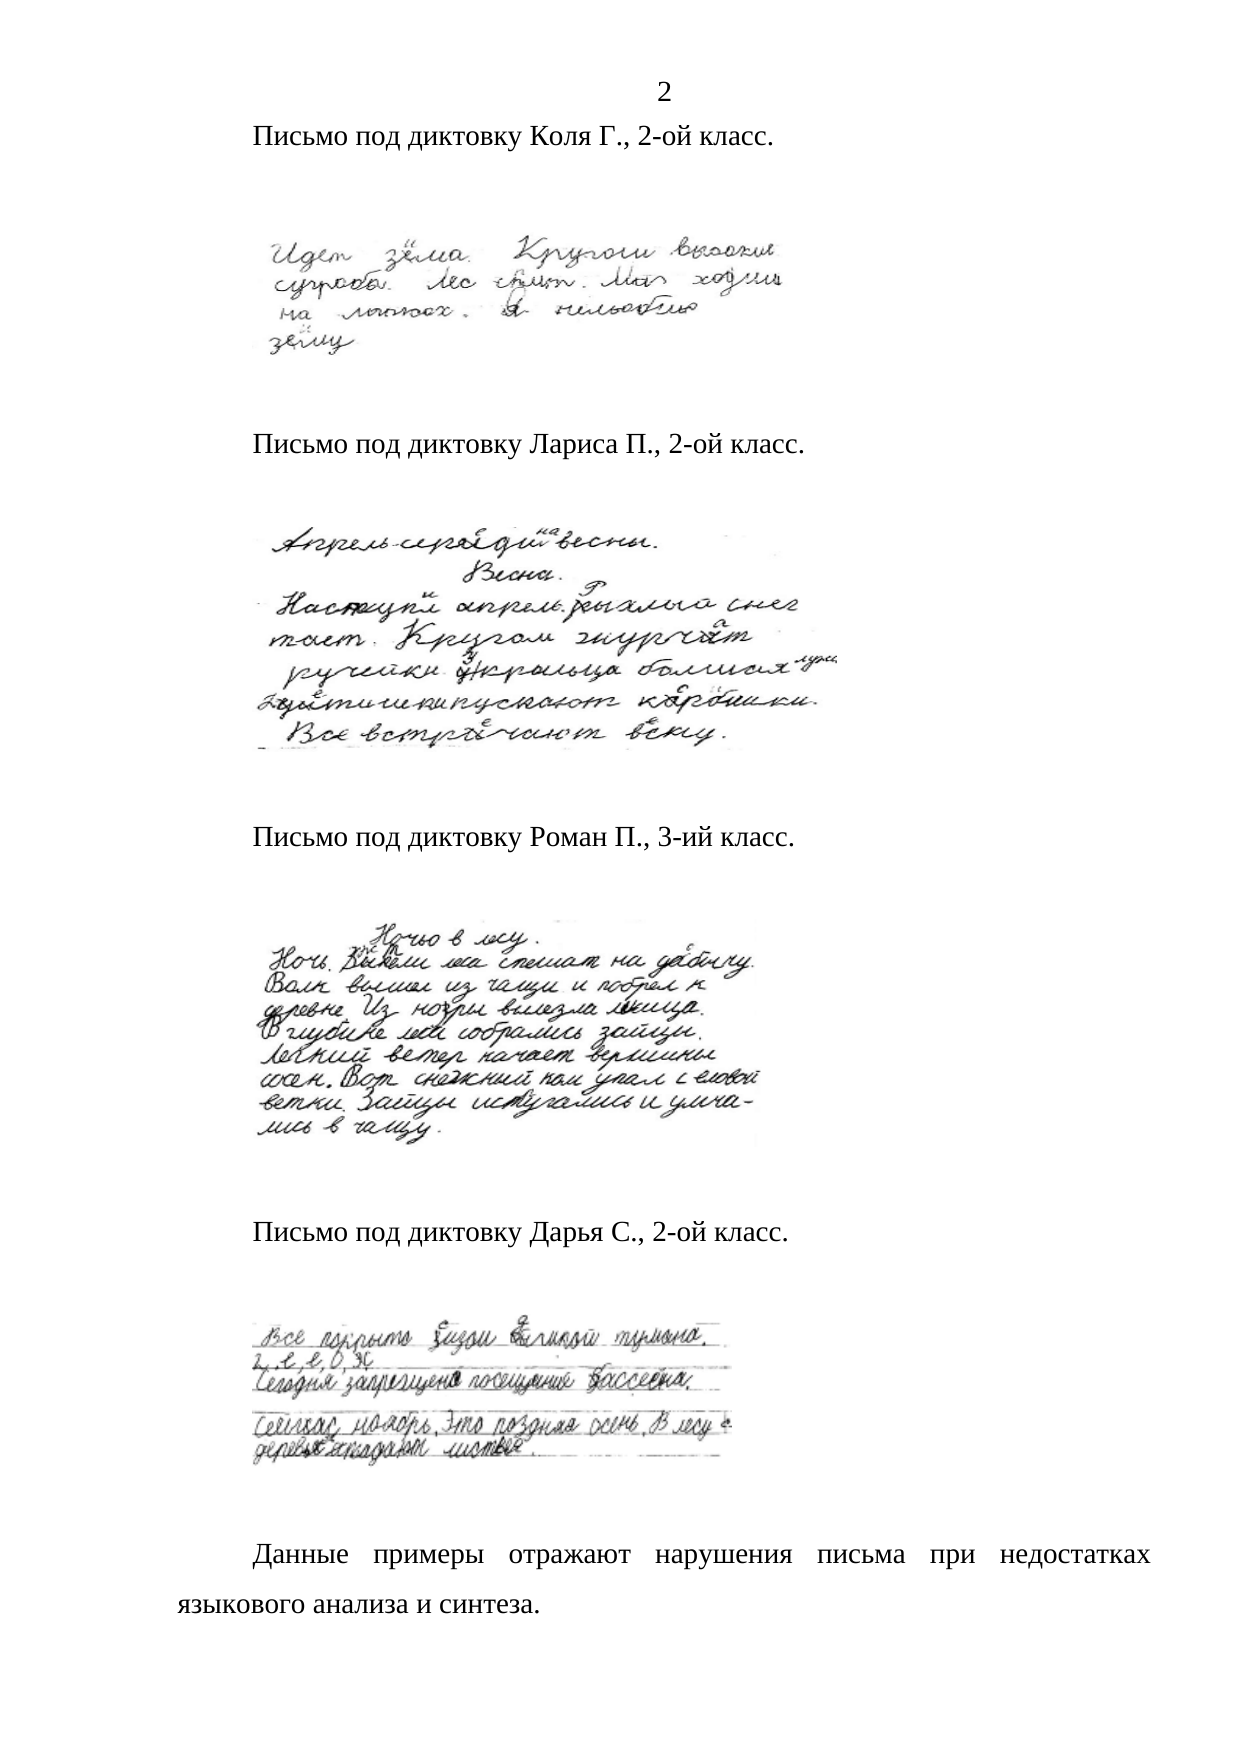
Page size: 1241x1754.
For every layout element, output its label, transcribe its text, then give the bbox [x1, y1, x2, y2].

text Письмо под диктовку Дарья С., 2-ой класс. [177, 1214, 1152, 1247]
text Данные примеры отражают нарушения письма при недостатках языкового анализа и синтеза. [177, 1536, 1152, 1620]
text Письмо под диктовку Лариса П., 2-ой класс. [177, 427, 1152, 460]
text Письмо под диктовку Роман П., 3-ий класс. [177, 819, 1152, 853]
picture [252, 218, 795, 360]
picture [252, 919, 762, 1147]
text Письмо под диктовку Коля Г., 2-ой класс. [177, 118, 1152, 152]
picture [252, 527, 837, 753]
picture [252, 1314, 732, 1469]
